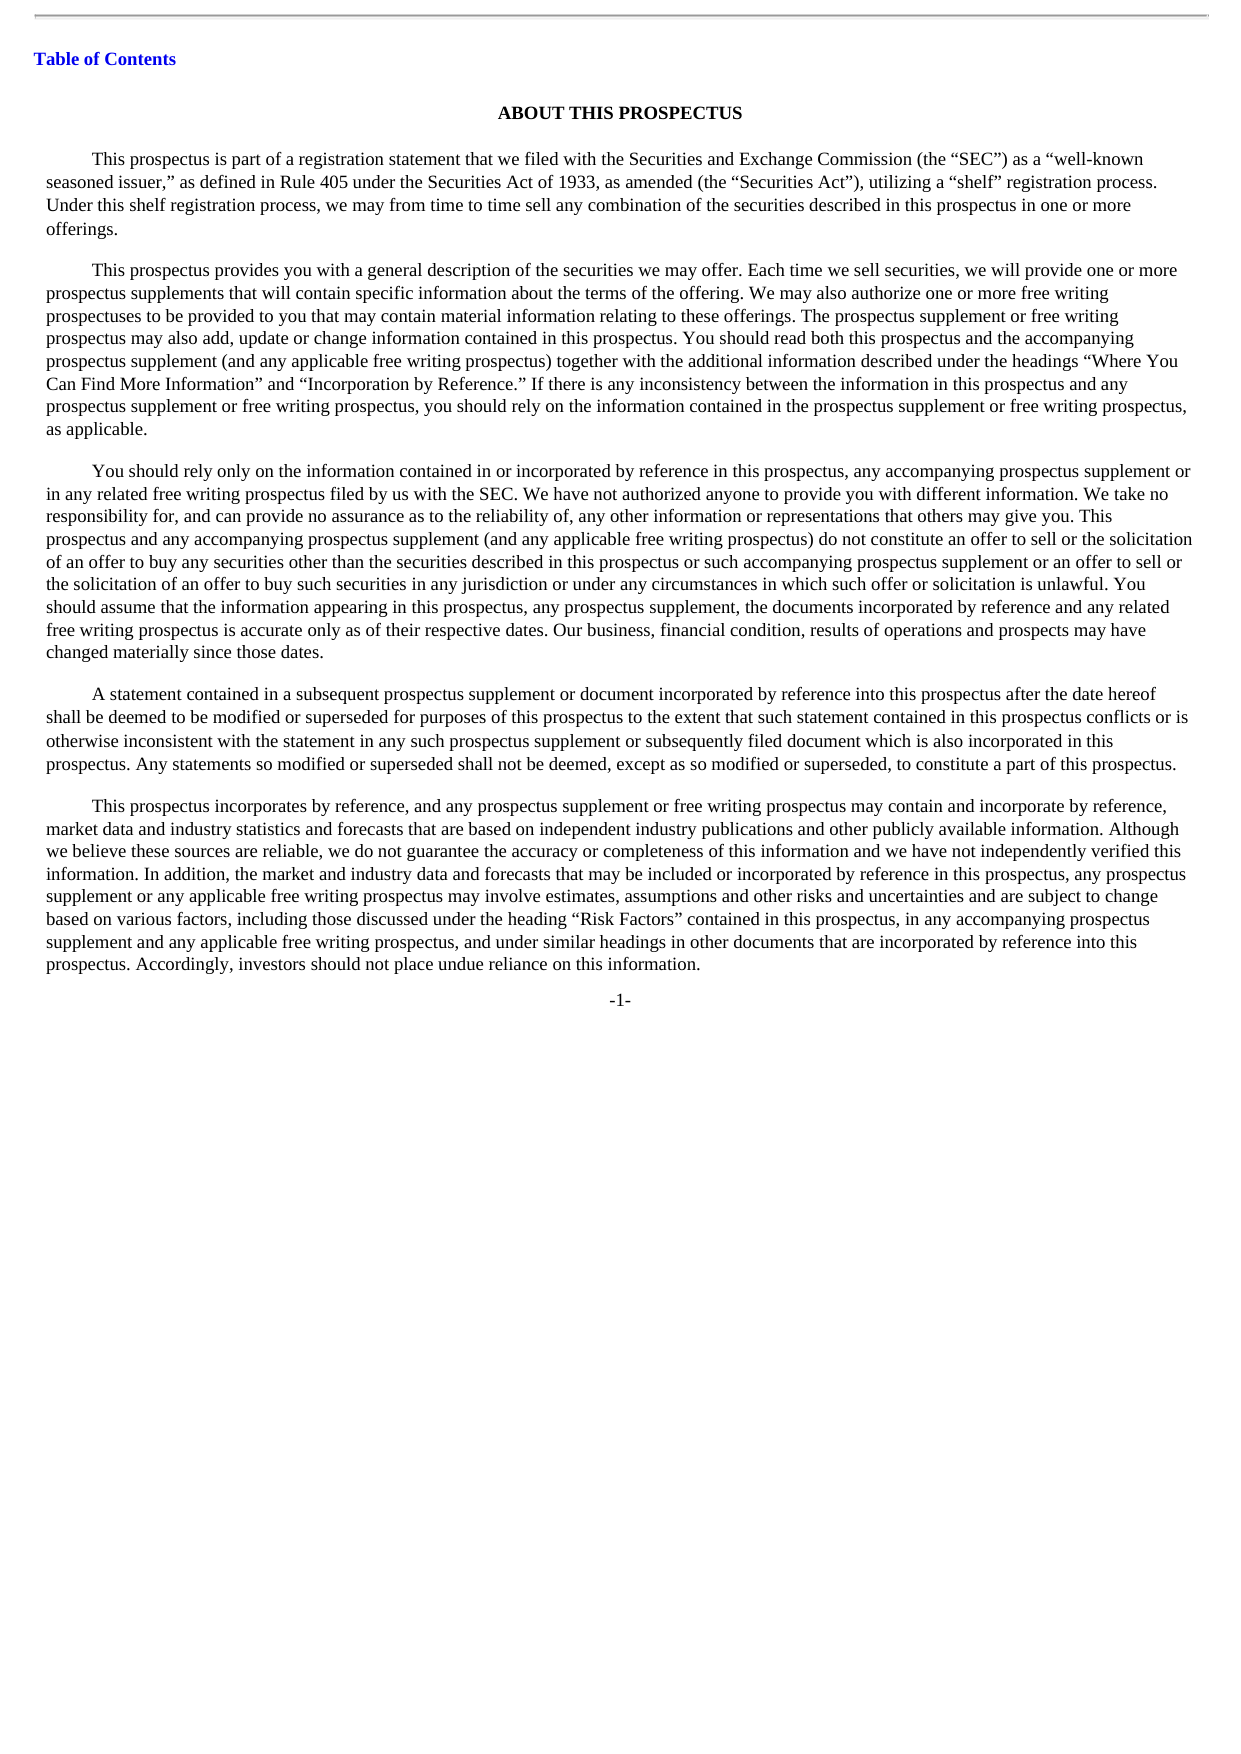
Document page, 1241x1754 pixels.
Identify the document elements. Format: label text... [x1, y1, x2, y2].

text A statement contained in a subsequent prospectus supplement or document incorporated by reference into this prospectus after the date hereof shall be deemed to be modified or superseded for purposes of this prospectus to the extent that such statement contained in this prospectus conflicts or is otherwise inconsistent with the statement in any such prospectus supplement or subsequently filed document which is also incorporated in this prospectus. Any statements so modified or superseded shall not be deemed, except as so modified or superseded, to constitute a part of this prospectus. [46, 683, 1190, 774]
picture [32, 14, 1209, 21]
text -1- [33, 989, 1207, 1010]
text You should rely only on the information contained in or incorporated by reference in this prospectus, any accompanying prospectus supplement or in any related free writing prospectus filed by us with the SEC. We have not authorized anyone to provide you with different information. We take no responsibility for, and can provide no assurance as to the reliability of, any other information or representations that others may give you. This prospectus and any accompanying prospectus supplement (and any applicable free writing prospectus) do not constitute an offer to sell or the solicitation of an offer to buy any securities other than the securities described in this prospectus or such accompanying prospectus supplement or an offer to sell or the solicitation of an offer to buy such securities in any jurisdiction or under any circumstances in which such offer or solicitation is unlawful. You should assume that the information appearing in this prospectus, any prospectus supplement, the documents incorporated by reference and any related free writing prospectus is accurate only as of their respective dates. Our business, financial condition, results of operations and prospects may have changed materially since those dates. [46, 460, 1194, 663]
text This prospectus provides you with a general description of the securities we may offer. Each time we sell securities, we will provide one or more prospectus supplements that will contain specific information about the terms of the offering. We may also authorize one or more free writing prospectuses to be provided to you that may contain material information relating to these offerings. The prospectus supplement or free writing prospectus may also add, update or change information contained in this prospectus. You should read both this prospectus and the accompanying prospectus supplement (and any applicable free writing prospectus) together with the additional information described under the headings “Where You Can Find More Information” and “Incorporation by Reference.” If there is any inconsistency between the information in this prospectus and any prospectus supplement or free writing prospectus, you should rely on the information contained in the prospectus supplement or free writing prospectus, as applicable. [46, 259, 1188, 439]
text Table of Contents [33, 47, 1194, 69]
text This prospectus is part of a registration statement that we filed with the Securities and Exchange Commission (the “SEC”) as a “well-known seasoned issuer,” as defined in Rule 405 under the Securities Act of 1933, as amended (the “Securities Act”), utilizing a “shelf” registration process. Under this shelf registration process, we may from time to time sell any combination of the securities described in this prospectus in one or more offerings. [46, 148, 1159, 239]
text This prospectus incorporates by reference, and any prospectus supplement or free writing prospectus may contain and incorporate by reference, market data and industry statistics and forecasts that are based on independent industry publications and other publicly available information. Although we believe these sources are reliable, we do not guarantee the accuracy or completeness of this information and we have not independently verified this information. In addition, the market and industry data and forecasts that may be included or incorporated by reference in this prospectus, any prospectus supplement or any applicable free writing prospectus may involve estimates, assumptions and other risks and uncertainties and are subject to change based on various factors, including those discussed under the heading “Risk Factors” contained in this prospectus, in any accompanying prospectus supplement and any applicable free writing prospectus, and under similar headings in other documents that are incorporated by reference into this prospectus. Accordingly, investors should not place undue reliance on this information. [46, 795, 1188, 975]
text ABOUT THIS PROSPECTUS [33, 102, 1207, 124]
